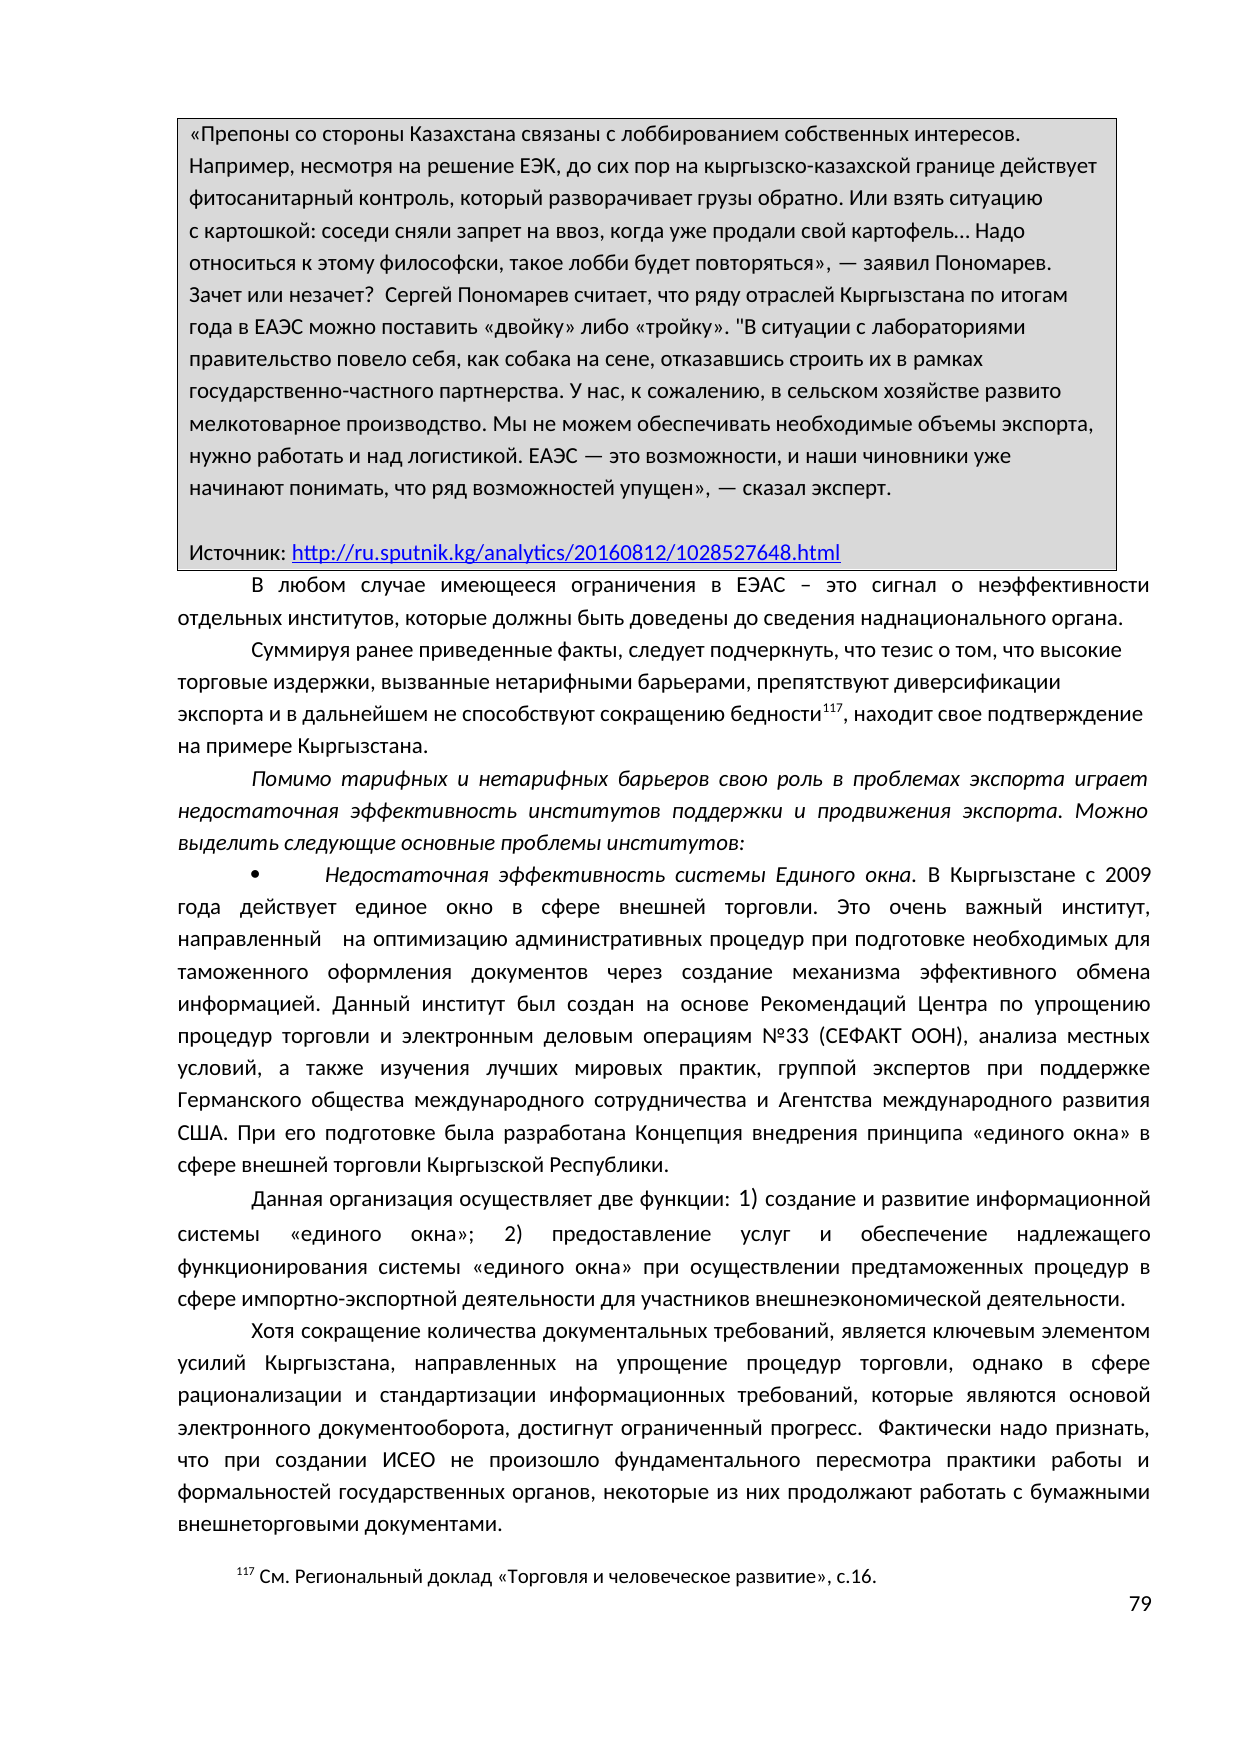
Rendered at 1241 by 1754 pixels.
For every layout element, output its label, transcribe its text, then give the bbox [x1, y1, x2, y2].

text Данная организация осуществляет две функции: 1) создание и развитие информационной системы «единого окна»; 2) предоставление услуг и обеспечение надлежащего функционирования системы «единого окна» при осуществлении предтаможенных процедур в сфере импортно-экспортной деятельности для участников внешнеэкономической деятельности. [177, 1182, 1152, 1312]
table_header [178, 119, 1116, 569]
text Помимо тарифных и нетарифных барьеров свою роль в проблемах экспорта играет недостаточная эффективность институтов поддержки и продвижения экспорта. Можно выделить следующие основные проблемы институтов: [177, 764, 1152, 856]
text В любом случае имеющееся ограничения в ЕЭАС – это сигнал о неэффективности отдельных институтов, которые должны быть доведены до сведения наднационального органа. [177, 571, 1152, 631]
list Недостаточная эффективность системы Единого окна. В Кыргызстане с 2009 года действует единое окно в сфере внешней торговли. Это очень важный институт, направленный на оптимизацию административных процедур при подготовке необходимых для таможенного оформления документов через создание механизма эффективного обмена информацией. Данный институт был создан на основе Рекомендаций Центра по упрощению процедур торговли и электронным деловым операциям №33 (СЕФАКТ ООН), анализа местных условий, а также изучения лучших мировых практик, группой экспертов при поддержке Германского общества международного сотрудничества и Агентства международного развития США. При его подготовке была разработана Концепция внедрения принципа «единого окна» в сфере внешней торговли Кыргызской Республики. [177, 860, 1152, 1178]
text Суммируя ранее приведенные факты, следует подчеркнуть, что тезис о том, что высокие торговые издержки, вызванные нетарифными барьерами, препятствуют диверсификации экспорта и в дальнейшем не способствуют сокращению бедности, находит свое подтверждение на примере Кыргызстана. [177, 635, 1152, 759]
text Хотя сокращение количества документальных требований, является ключевым элементом усилий Кыргызстана, направленных на упрощение процедур торговли, однако в сфере рационализации и стандартизации информационных требований, которые являются основой электронного документооборота, достигнут ограниченный прогресс. Фактически надо признать, что при создании ИСЕО не произошло фундаментального пересмотра практики работы и формальностей государственных органов, некоторые из них продолжают работать с бумажными внешнеторговыми документами. [177, 1316, 1152, 1537]
